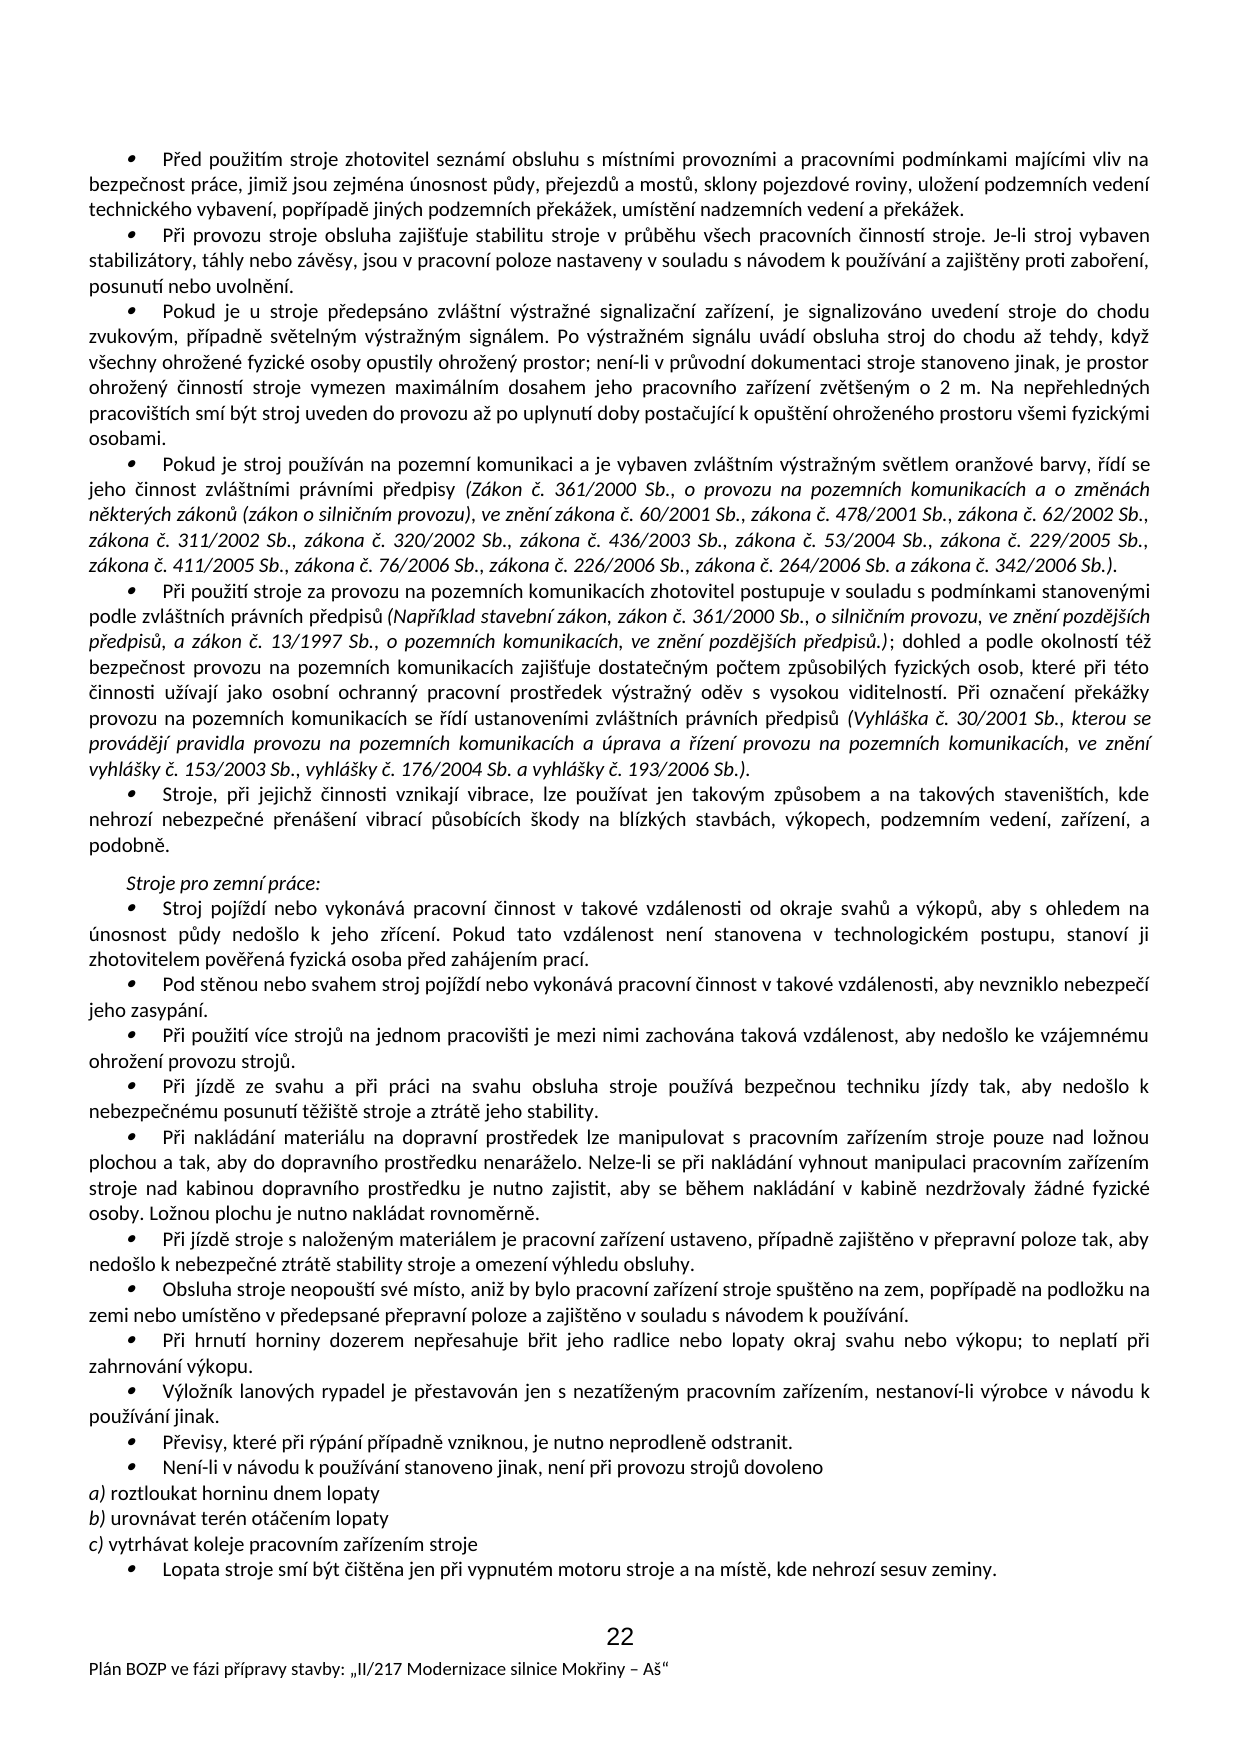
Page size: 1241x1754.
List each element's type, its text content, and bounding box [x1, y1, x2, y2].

list Stroje, při jejichž činnosti vznikají vibrace, lze používat jen takovým způsobem a na takových staveništích, kde nehrozí nebezpečné přenášení vibrací působících škody na blízkých stavbách, výkopech, podzemním vedení, zařízení, a podobně. [89, 781, 1152, 857]
list Při jízdě ze svahu a při práci na svahu obsluha stroje používá bezpečnou techniku jízdy tak, aby nedošlo k nebezpečnému posunutí těžiště stroje a ztrátě jeho stability. [89, 1073, 1152, 1124]
text c) vytrhávat koleje pracovním zařízením stroje [89, 1531, 1152, 1556]
list Pokud je u stroje předepsáno zvláštní výstražné signalizační zařízení, je signalizováno uvedení stroje do chodu zvukovým, případně světelným výstražným signálem. Po výstražném signálu uvádí obsluha stroj do chodu až tehdy, když všechny ohrožené fyzické osoby opustily ohrožený prostor; není-li v průvodní dokumentaci stroje stanoveno jinak, je prostor ohrožený činností stroje vymezen maximálním dosahem jeho pracovního zařízení zvětšeným o 2 m. Na nepřehledných pracovištích smí být stroj uveden do provozu až po uplynutí doby postačující k opuštění ohroženého prostoru všemi fyzickými osobami. [89, 298, 1152, 451]
list Při jízdě stroje s naloženým materiálem je pracovní zařízení ustaveno, případně zajištěno v přepravní poloze tak, aby nedošlo k nebezpečné ztrátě stability stroje a omezení výhledu obsluhy. [89, 1226, 1152, 1277]
text b) urovnávat terén otáčením lopaty [89, 1505, 1152, 1531]
list Převisy, které při rýpání případně vzniknou, je nutno neprodleně odstranit. [89, 1429, 1152, 1454]
list Stroj pojíždí nebo vykonává pracovní činnost v takové vzdálenosti od okraje svahů a výkopů, aby s ohledem na únosnost půdy nedošlo k jeho zřícení. Pokud tato vzdálenost není stanovena v technologickém postupu, stanoví ji zhotovitelem pověřená fyzická osoba před zahájením prací. [89, 895, 1152, 972]
list Při použití stroje za provozu na pozemních komunikacích zhotovitel postupuje v souladu s podmínkami stanovenými podle zvláštních právních předpisů (Například stavební zákon, zákon č. 361/2000 Sb., o silničním provozu, ve znění pozdějších předpisů, a zákon č. 13/1997 Sb., o pozemních komunikacích, ve znění pozdějších předpisů.); dohled a podle okolností též bezpečnost provozu na pozemních komunikacích zajišťuje dostatečným počtem způsobilých fyzických osob, které při této činnosti užívají jako osobní ochranný pracovní prostředek výstražný oděv s vysokou viditelností. Při označení překážky provozu na pozemních komunikacích se řídí ustanoveními zvláštních právních předpisů (Vyhláška č. 30/2001 Sb., kterou se provádějí pravidla provozu na pozemních komunikacích a úprava a řízení provozu na pozemních komunikacích, ve znění vyhlášky č. 153/2003 Sb., vyhlášky č. 176/2004 Sb. a vyhlášky č. 193/2006 Sb.). [89, 578, 1152, 781]
text Stroje pro zemní práce: [89, 870, 1152, 895]
list Obsluha stroje neopouští své místo, aniž by bylo pracovní zařízení stroje spuštěno na zem, popřípadě na podložku na zemi nebo umístěno v předepsané přepravní poloze a zajištěno v souladu s návodem k používání. [89, 1277, 1152, 1327]
text a) roztloukat horninu dnem lopaty [89, 1480, 1152, 1505]
list Lopata stroje smí být čištěna jen při vypnutém motoru stroje a na místě, kde nehrozí sesuv zeminy. [89, 1556, 1152, 1582]
list Není-li v návodu k používání stanoveno jinak, není při provozu strojů dovoleno [89, 1454, 1152, 1480]
list Při nakládání materiálu na dopravní prostředek lze manipulovat s pracovním zařízením stroje pouze nad ložnou plochou a tak, aby do dopravního prostředku nenaráželo. Nelze-li se při nakládání vyhnout manipulaci pracovním zařízením stroje nad kabinou dopravního prostředku je nutno zajistit, aby se během nakládání v kabině nezdržovaly žádné fyzické osoby. Ložnou plochu je nutno nakládat rovnoměrně. [89, 1124, 1152, 1226]
list Při hrnutí horniny dozerem nepřesahuje břit jeho radlice nebo lopaty okraj svahu nebo výkopu; to neplatí při zahrnování výkopu. [89, 1327, 1152, 1378]
list Pokud je stroj používán na pozemní komunikaci a je vybaven zvláštním výstražným světlem oranžové barvy, řídí se jeho činnost zvláštními právními předpisy (Zákon č. 361/2000 Sb., o provozu na pozemních komunikacích a o změnách některých zákonů (zákon o silničním provozu), ve znění zákona č. 60/2001 Sb., zákona č. 478/2001 Sb., zákona č. 62/2002 Sb., zákona č. 311/2002 Sb., zákona č. 320/2002 Sb., zákona č. 436/2003 Sb., zákona č. 53/2004 Sb., zákona č. 229/2005 Sb., zákona č. 411/2005 Sb., zákona č. 76/2006 Sb., zákona č. 226/2006 Sb., zákona č. 264/2006 Sb. a zákona č. 342/2006 Sb.). [89, 451, 1152, 578]
list Pod stěnou nebo svahem stroj pojíždí nebo vykonává pracovní činnost v takové vzdálenosti, aby nevzniklo nebezpečí jeho zasypání. [89, 972, 1152, 1022]
list Při provozu stroje obsluha zajišťuje stabilitu stroje v průběhu všech pracovních činností stroje. Je-li stroj vybaven stabilizátory, táhly nebo závěsy, jsou v pracovní poloze nastaveny v souladu s návodem k používání a zajištěny proti zaboření, posunutí nebo uvolnění. [89, 222, 1152, 298]
list Při použití více strojů na jednom pracovišti je mezi nimi zachována taková vzdálenost, aby nedošlo ke vzájemnému ohrožení provozu strojů. [89, 1022, 1152, 1073]
list Výložník lanových rypadel je přestavován jen s nezatíženým pracovním zařízením, nestanoví-li výrobce v návodu k používání jinak. [89, 1378, 1152, 1429]
list Před použitím stroje zhotovitel seznámí obsluhu s místními provozními a pracovními podmínkami majícími vliv na bezpečnost práce, jimiž jsou zejména únosnost půdy, přejezdů a mostů, sklony pojezdové roviny, uložení podzemních vedení technického vybavení, popřípadě jiných podzemních překážek, umístění nadzemních vedení a překážek. [89, 146, 1152, 222]
